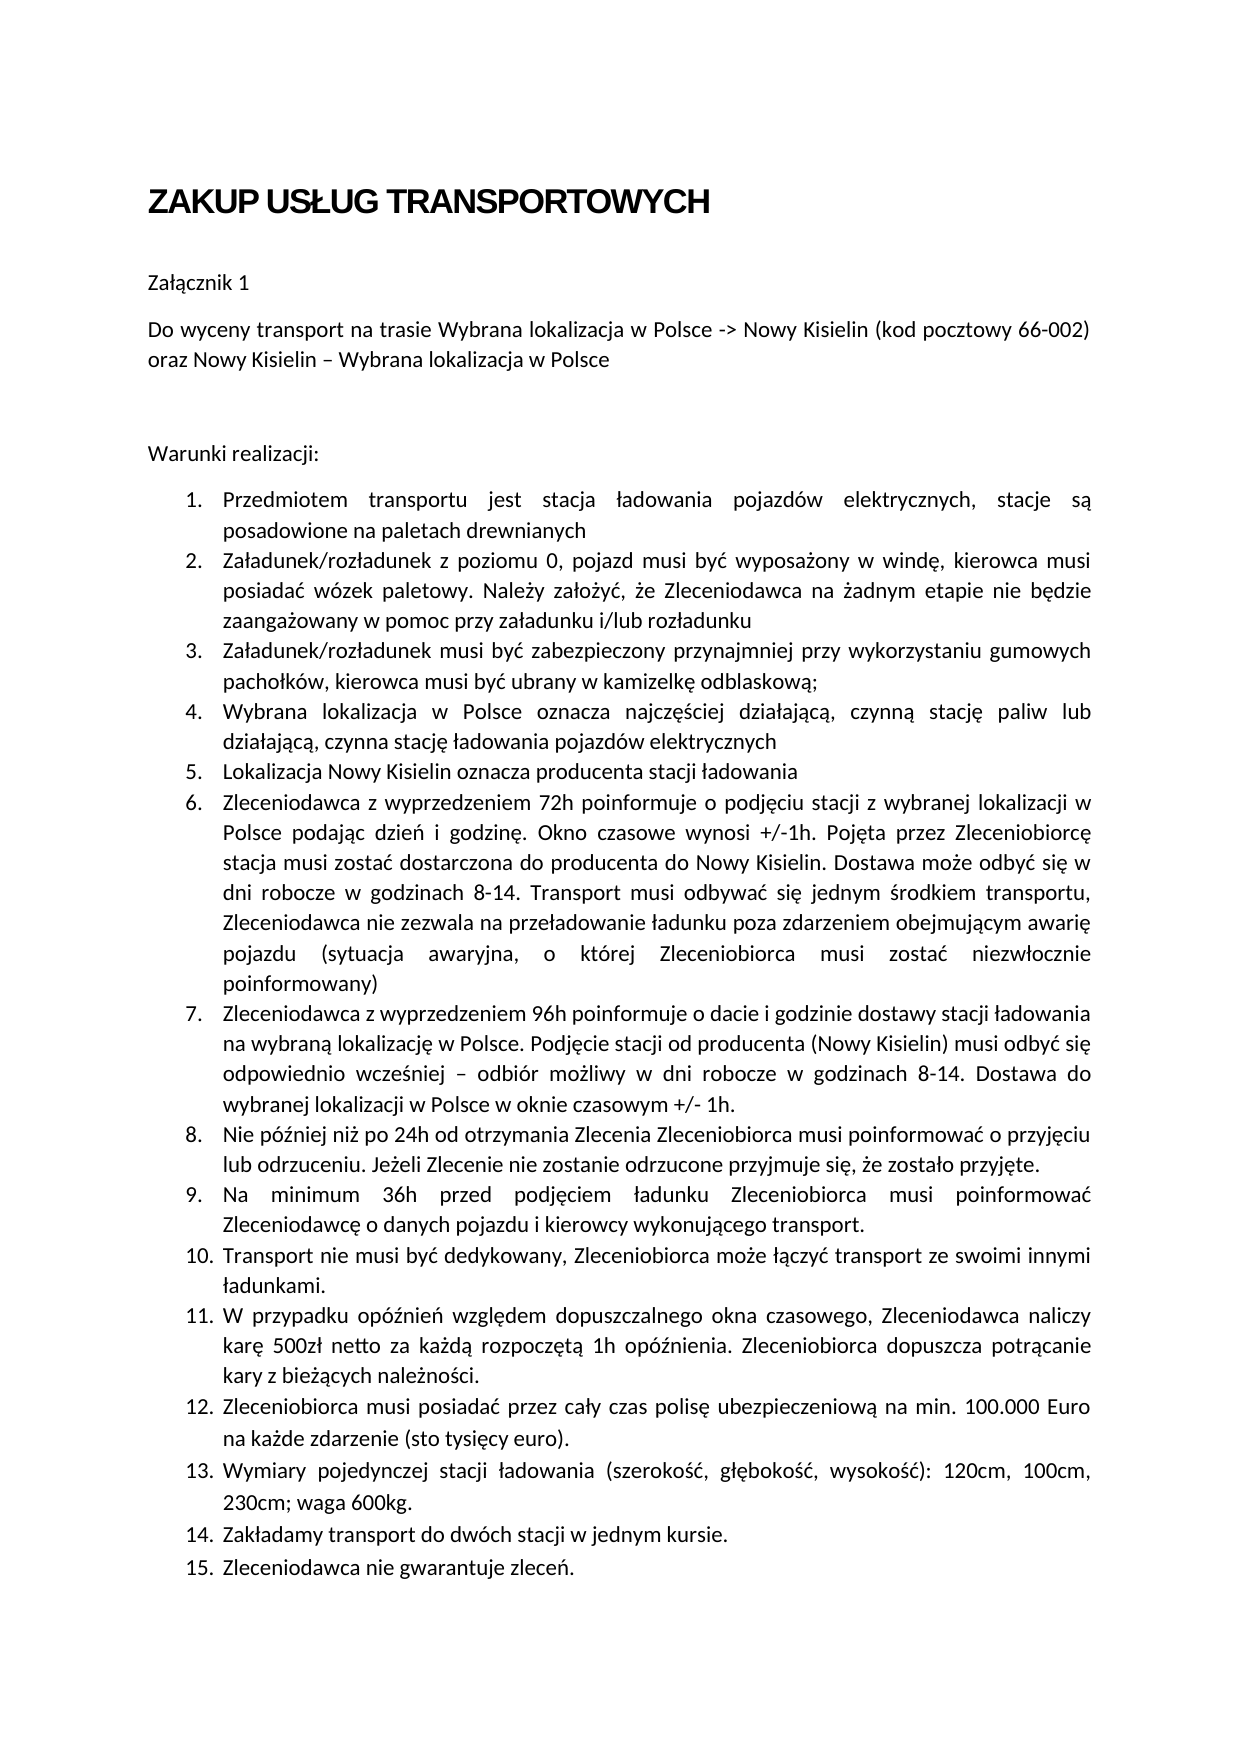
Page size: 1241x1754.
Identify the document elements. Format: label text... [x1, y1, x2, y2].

list Załadunek/rozładunek musi być zabezpieczony przynajmniej przy wykorzystaniu gumowych pachołków, kierowca musi być ubrany w kamizelkę odblaskową; [185, 637, 1093, 695]
list Wybrana lokalizacja w Polsce oznacza najczęściej działającą, czynną stację paliw lub działającą, czynna stację ładowania pojazdów elektrycznych [185, 697, 1093, 755]
list Na minimum 36h przed podjęciem ładunku Zleceniobiorca musi poinformować Zleceniodawcę o danych pojazdu i kierowcy wykonującego transport. [185, 1180, 1093, 1239]
text Warunki realizacji: [148, 439, 1093, 467]
list Wymiary pojedynczej stacji ładowania (szerokość, głębokość, wysokość): 120cm, 100cm, 230cm; waga 600kg. [185, 1456, 1093, 1516]
list Przedmiotem transportu jest stacja ładowania pojazdów elektrycznych, stacje są posadowione na paletach drewnianych [185, 486, 1093, 544]
list Załadunek/rozładunek z poziomu 0, pojazd musi być wyposażony w windę, kierowca musi posiadać wózek paletowy. Należy założyć, że Zleceniodawca na żadnym etapie nie będzie zaangażowany w pomoc przy załadunku i/lub rozładunku [185, 546, 1093, 634]
text Do wyceny transport na trasie Wybrana lokalizacja w Polsce -> Nowy Kisielin (kod pocztowy 66-002) oraz Nowy Kisielin – Wybrana lokalizacja w Polsce [148, 315, 1093, 373]
list Transport nie musi być dedykowany, Zleceniobiorca może łączyć transport ze swoimi innymi ładunkami. [185, 1241, 1093, 1299]
text Zakup usług transportowych [148, 148, 1093, 221]
list Zakładamy transport do dwóch stacji w jednym kursie. [185, 1521, 1093, 1549]
list Zleceniobiorca musi posiadać przez cały czas polisę ubezpieczeniową na min. 100.000 Euro na każde zdarzenie (sto tysięcy euro). [185, 1392, 1093, 1452]
list Lokalizacja Nowy Kisielin oznacza producenta stacji ładowania [185, 757, 1093, 786]
list Zleceniodawca z wyprzedzeniem 72h poinformuje o podjęciu stacji z wybranej lokalizacji w Polsce podając dzień i godzinę. Okno czasowe wynosi +/-1h. Pojęta przez Zleceniobiorcę stacja musi zostać dostarczona do producenta do Nowy Kisielin. Dostawa może odbyć się w dni robocze w godzinach 8-14. Transport musi odbywać się jednym środkiem transportu, Zleceniodawca nie zezwala na przeładowanie ładunku poza zdarzeniem obejmującym awarię pojazdu (sytuacja awaryjna, o której Zleceniobiorca musi zostać niezwłocznie poinformowany) [185, 788, 1093, 997]
list Nie później niż po 24h od otrzymania Zlecenia Zleceniobiorca musi poinformować o przyjęciu lub odrzuceniu. Jeżeli Zlecenie nie zostanie odrzucone przyjmuje się, że zostało przyjęte. [185, 1120, 1093, 1178]
text Załącznik 1 [148, 268, 1093, 296]
list W przypadku opóźnień względem dopuszczalnego okna czasowego, Zleceniodawca naliczy karę 500zł netto za każdą rozpoczętą 1h opóźnienia. Zleceniobiorca dopuszcza potrącanie kary z bieżących należności. [185, 1301, 1093, 1390]
list Zleceniodawca nie gwarantuje zleceń. [185, 1553, 1093, 1581]
list Zleceniodawca z wyprzedzeniem 96h poinformuje o dacie i godzinie dostawy stacji ładowania na wybraną lokalizację w Polsce. Podjęcie stacji od producenta (Nowy Kisielin) musi odbyć się odpowiednio wcześniej – odbiór możliwy w dni robocze w godzinach 8-14. Dostawa do wybranej lokalizacji w Polsce w oknie czasowym +/- 1h. [185, 999, 1093, 1118]
